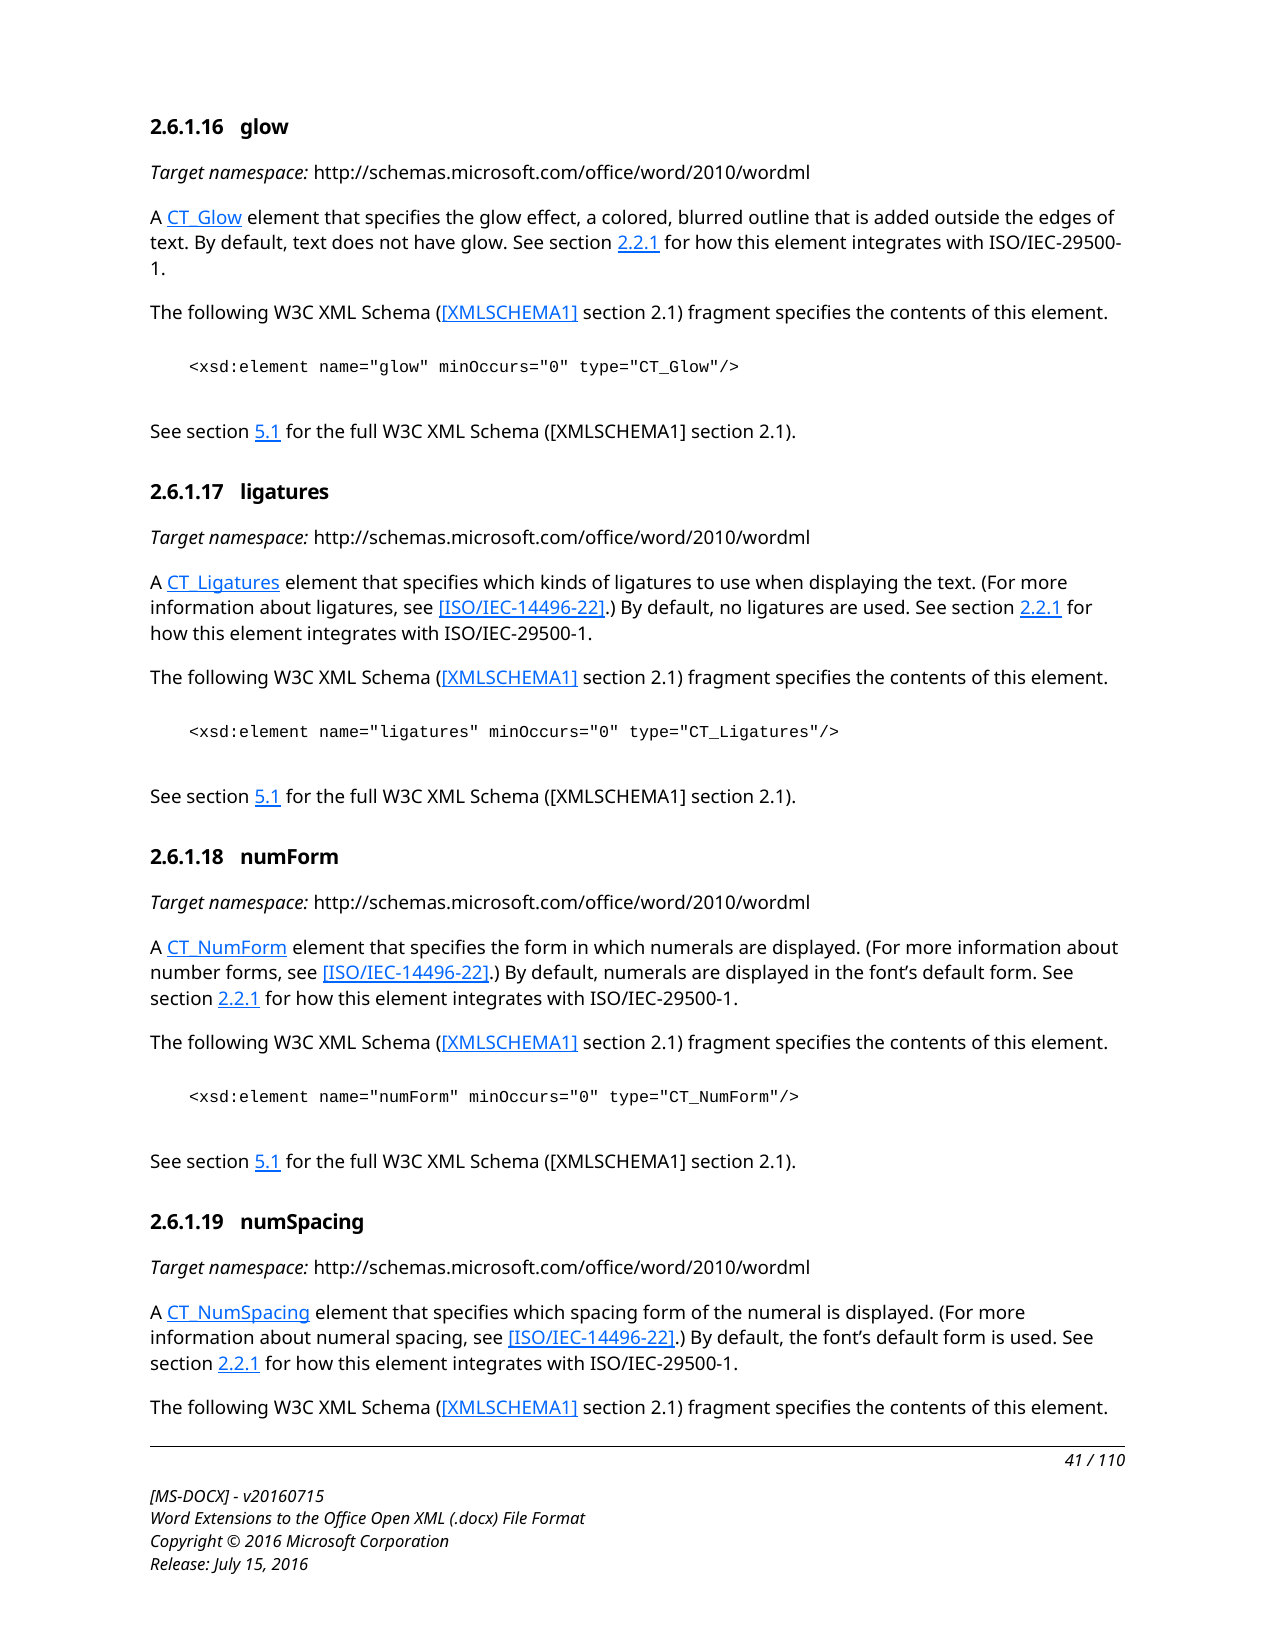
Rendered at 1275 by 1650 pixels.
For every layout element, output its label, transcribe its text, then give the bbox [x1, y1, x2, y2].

text <xsd:element name="ligatures" minOccurs="0" type="CT_Ligatures"/> [175, 715, 1137, 752]
text A CT_Ligatures element that specifies which kinds of ligatures to use when displaying the text. (For more information about ligatures, see [ISO/IEC-14496-22].) By default, no ligatures are used. See section 2.2.1 for how this element integrates with ISO/IEC-29500-1. [150, 569, 1125, 646]
text Target namespace: http://schemas.microsoft.com/office/word/2010/wordml [150, 1255, 1125, 1280]
text A CT_NumSpacing element that specifies which spacing form of the numeral is displayed. (For more information about numeral spacing, see [ISO/IEC-14496-22].) By default, the font’s default form is used. See section 2.2.1 for how this element integrates with ISO/IEC-29500-1. [150, 1299, 1125, 1376]
text Target namespace: http://schemas.microsoft.com/office/word/2010/wordml [150, 525, 1125, 550]
text The following W3C XML Schema ([XMLSCHEMA1] section 2.1) fragment specifies the contents of this element. [150, 1394, 1125, 1420]
text <xsd:element name="numForm" minOccurs="0" type="CT_NumForm"/> [175, 1080, 1137, 1117]
subtitle numSpacing [150, 1207, 1125, 1236]
text See section 5.1 for the full W3C XML Schema ([XMLSCHEMA1] section 2.1). [150, 419, 1125, 444]
text Target namespace: http://schemas.microsoft.com/office/word/2010/wordml [150, 890, 1125, 915]
text The following W3C XML Schema ([XMLSCHEMA1] section 2.1) fragment specifies the contents of this element. [150, 299, 1125, 325]
text <xsd:element name="glow" minOccurs="0" type="CT_Glow"/> [175, 350, 1137, 387]
text A CT_NumForm element that specifies the form in which numerals are displayed. (For more information about number forms, see [ISO/IEC-14496-22].) By default, numerals are displayed in the font’s default form. See section 2.2.1 for how this element integrates with ISO/IEC-29500-1. [150, 934, 1125, 1011]
text The following W3C XML Schema ([XMLSCHEMA1] section 2.1) fragment specifies the contents of this element. [150, 1029, 1125, 1055]
text A CT_Glow element that specifies the glow effect, a colored, blurred outline that is added outside the edges of text. By default, text does not have glow. See section 2.2.1 for how this element integrates with ISO/IEC-29500-1. [150, 204, 1125, 281]
subtitle ligatures [150, 477, 1125, 506]
text The following W3C XML Schema ([XMLSCHEMA1] section 2.1) fragment specifies the contents of this element. [150, 664, 1125, 690]
subtitle numForm [150, 842, 1125, 871]
subtitle glow [150, 112, 1125, 141]
text See section 5.1 for the full W3C XML Schema ([XMLSCHEMA1] section 2.1). [150, 784, 1125, 809]
text Target namespace: http://schemas.microsoft.com/office/word/2010/wordml [150, 160, 1125, 185]
text See section 5.1 for the full W3C XML Schema ([XMLSCHEMA1] section 2.1). [150, 1149, 1125, 1174]
